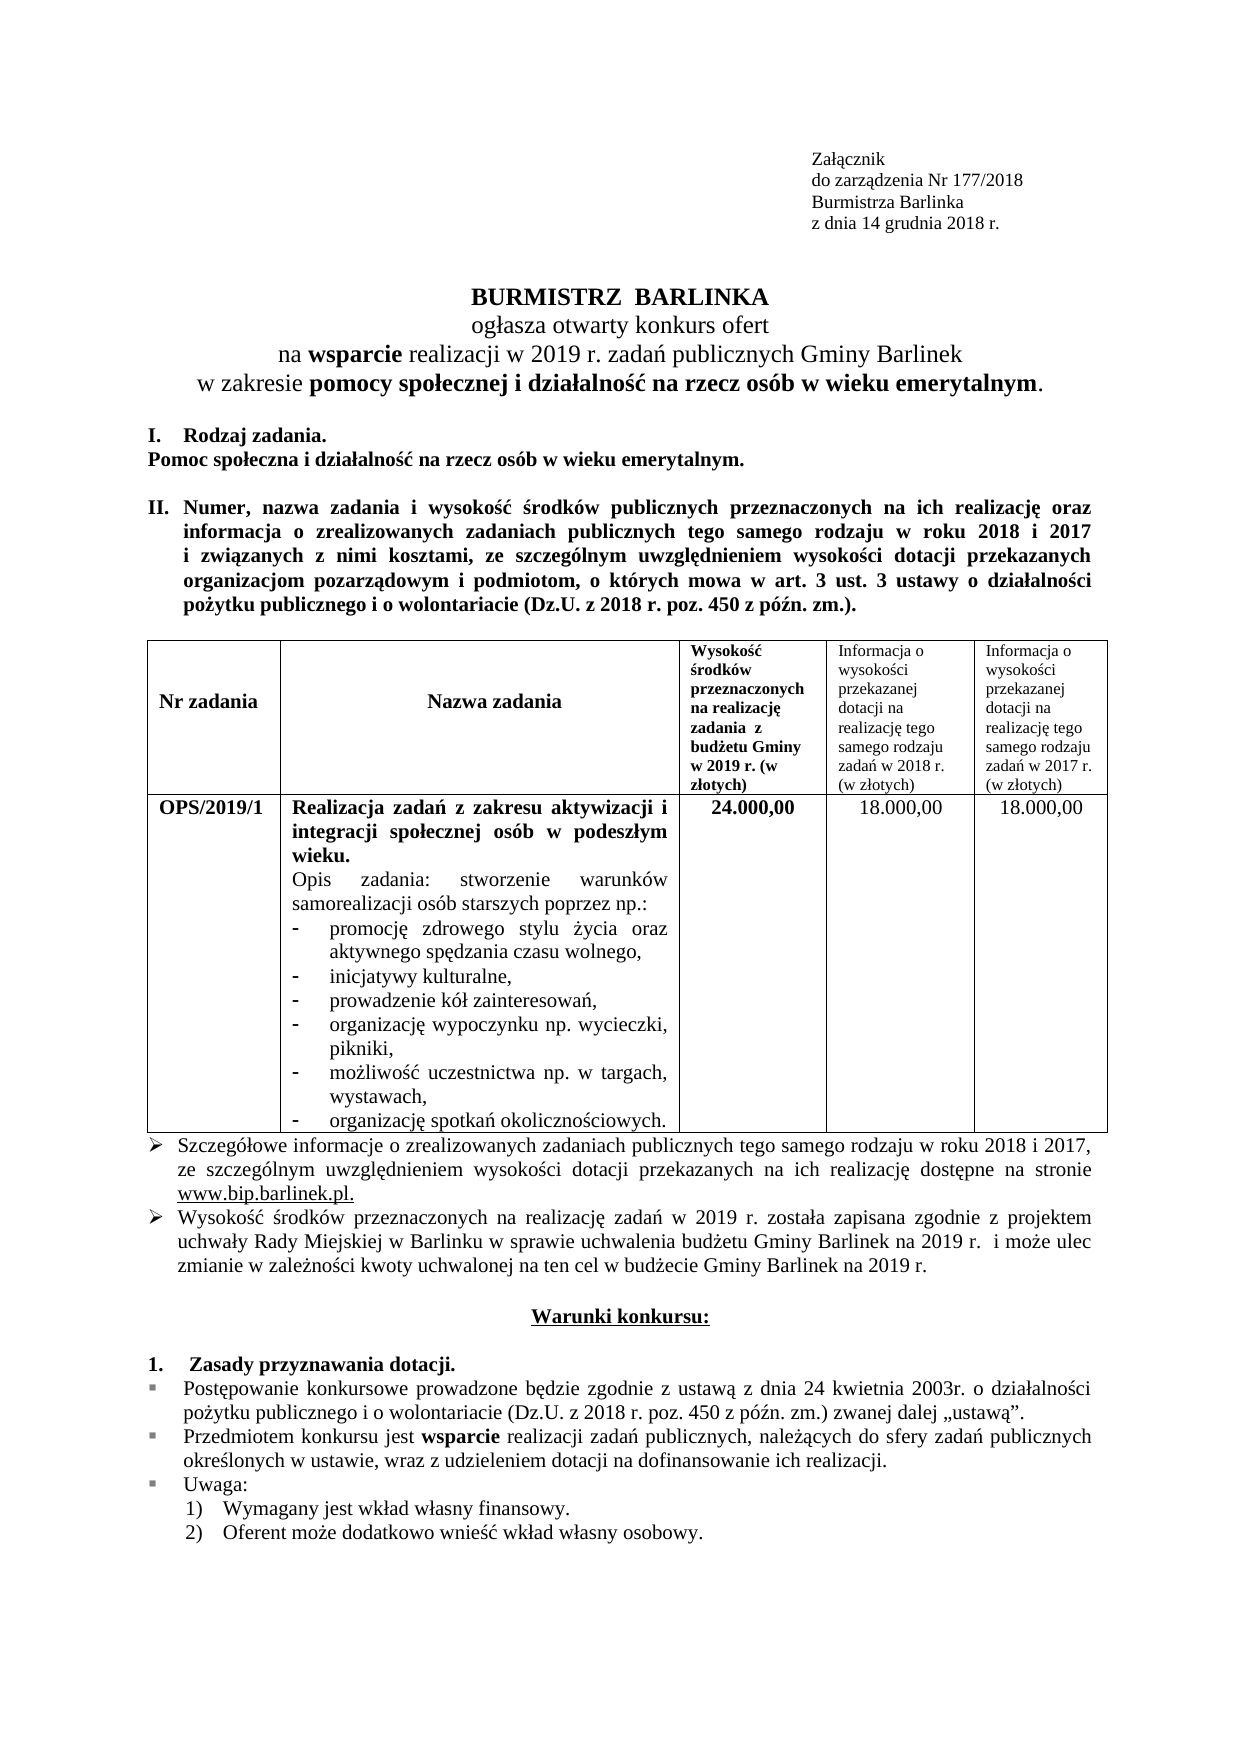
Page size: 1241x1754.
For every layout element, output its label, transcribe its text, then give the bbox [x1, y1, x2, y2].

text ogłasza otwarty konkurs ofert [148, 311, 1093, 339]
table_cell 18.000,00 [827, 795, 974, 1132]
text Pomoc społeczna i działalność na rzecz osób w wieku emerytalnym. [148, 447, 1093, 471]
text Załącznik [738, 148, 1093, 169]
list Wysokość środków przeznaczonych na realizację zadań w 2019 r. została zapisana zgodnie z projektem uchwały Rady Miejskiej w Barlinku w sprawie uchwalenia budżetu Gminy Barlinek na 2019 r. i może ulec zmianie w zależności kwoty uchwalonej na ten cel w budżecie Gminy Barlinek na 2019 r. [148, 1205, 1093, 1277]
list Postępowanie konkursowe prowadzone będzie zgodnie z ustawą z dnia 24 kwietnia 2003r. o działalności pożytku publicznego i o wolontariacie (Dz.U. z 2018 r. poz. 450 z późn. zm.) zwanej dalej „ustawą”. [148, 1376, 1093, 1424]
text Warunki konkursu: [148, 1304, 1093, 1328]
table_cell OPS/2019/1 [148, 795, 280, 1132]
text Burmistrza Barlinka [148, 191, 1093, 212]
table_header Wysokość środków przeznaczonych na realizację zadania z budżetu Gminy w 2019 r. (w złotych) [680, 641, 826, 794]
table_cell 24.000,00 [680, 795, 826, 1132]
table_cell 18.000,00 [975, 795, 1107, 1132]
list Przedmiotem konkursu jest wsparcie realizacji zadań publicznych, należących do sfery zadań publicznych określonych w ustawie, wraz z udzieleniem dotacji na dofinansowanie ich realizacji. [148, 1424, 1093, 1472]
list Zasady przyznawania dotacji. [148, 1352, 1093, 1376]
text w zakresie pomocy społecznej i działalność na rzecz osób w wieku emerytalnym. [148, 368, 1093, 397]
table_header Informacja o wysokości przekazanej dotacji na realizację tego samego rodzaju zadań w 2018 r. (w złotych) [827, 641, 974, 794]
list Numer, nazwa zadania i wysokość środków publicznych przeznaczonych na ich realizację oraz informacja o zrealizowanych zadaniach publicznych tego samego rodzaju w roku 2018 i 2017 i związanych z nimi kosztami, ze szczególnym uwzględnieniem wysokości dotacji przekazanych organizacjom pozarządowym i podmiotom, o których mowa w art. 3 ust. 3 ustawy o działalności pożytku publicznego i o wolontariacie (Dz.U. z 2018 r. poz. 450 z późn. zm.). [148, 495, 1093, 616]
text z dnia 14 grudnia 2018 r. [148, 212, 1093, 234]
text na wsparcie realizacji w 2019 r. zadań publicznych Gminy Barlinek [148, 339, 1093, 368]
list Oferent może dodatkowo wnieść wkład własny osobowy. [185, 1520, 1093, 1544]
list Szczegółowe informacje o zrealizowanych zadaniach publicznych tego samego rodzaju w roku 2018 i 2017, ze szczególnym uwzględnieniem wysokości dotacji przekazanych na ich realizację dostępne na stronie www.bip.barlinek.pl. [148, 1133, 1093, 1205]
table_cell Realizacja zadań z zakresu aktywizacji i integracji społecznej osób w podeszłym wieku. Opis zadania: stworzenie warunków samorealizacji osób starszych poprzez np.: promocję zdrowego stylu życia oraz aktywnego spędzania czasu wolnego, inicjatywy kulturalne, prowadzenie kół zainteresowań, organizację wypoczynku np. wycieczki, pikniki, możliwość uczestnictwa np. w targach, wystawach, organizację spotkań okolicznościowych. [281, 795, 679, 1132]
text BURMISTRZ BARLINKA [148, 282, 1093, 311]
table_header Nazwa zadania [281, 641, 679, 794]
list Rodzaj zadania. [148, 423, 1093, 447]
table_header Nr zadania [148, 641, 280, 794]
list Wymagany jest wkład własny finansowy. [185, 1496, 1093, 1520]
table_header Informacja o wysokości przekazanej dotacji na realizację tego samego rodzaju zadań w 2017 r. (w złotych) [975, 641, 1107, 794]
list Uwaga: [148, 1472, 1093, 1496]
text do zarządzenia Nr 177/2018 [148, 169, 1093, 191]
